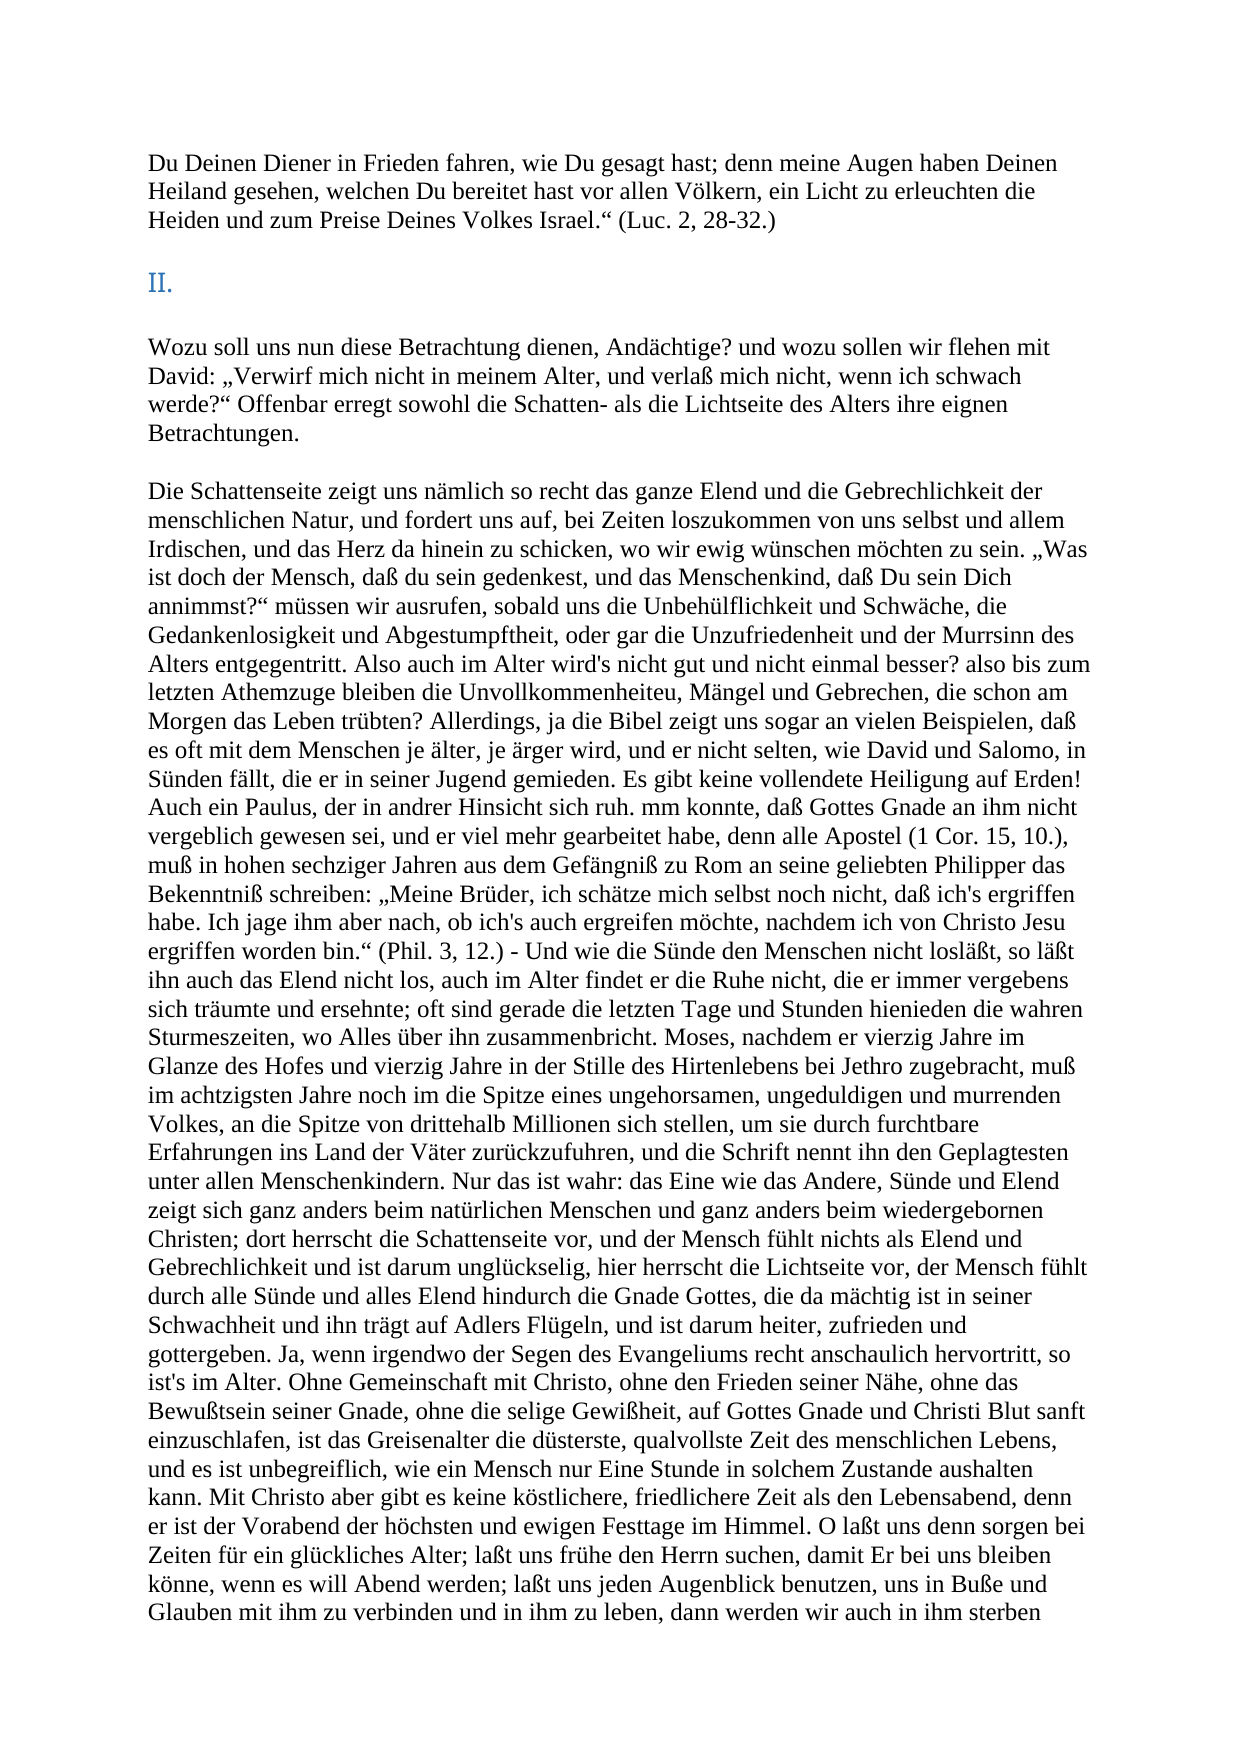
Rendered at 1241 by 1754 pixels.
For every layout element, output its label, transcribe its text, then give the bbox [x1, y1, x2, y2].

text Wozu soll uns nun diese Betrachtung dienen, Andächtige? und wozu sollen wir flehen mit David: „Verwirf mich nicht in meinem Alter, und verlaß mich nicht, wenn ich schwach werde?“ Offenbar erregt sowohl die Schatten- als die Lichtseite des Alters ihre eignen Betrachtungen. [148, 332, 1093, 447]
subtitle II. [148, 263, 1093, 300]
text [148, 476, 1093, 1626]
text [148, 148, 1093, 234]
